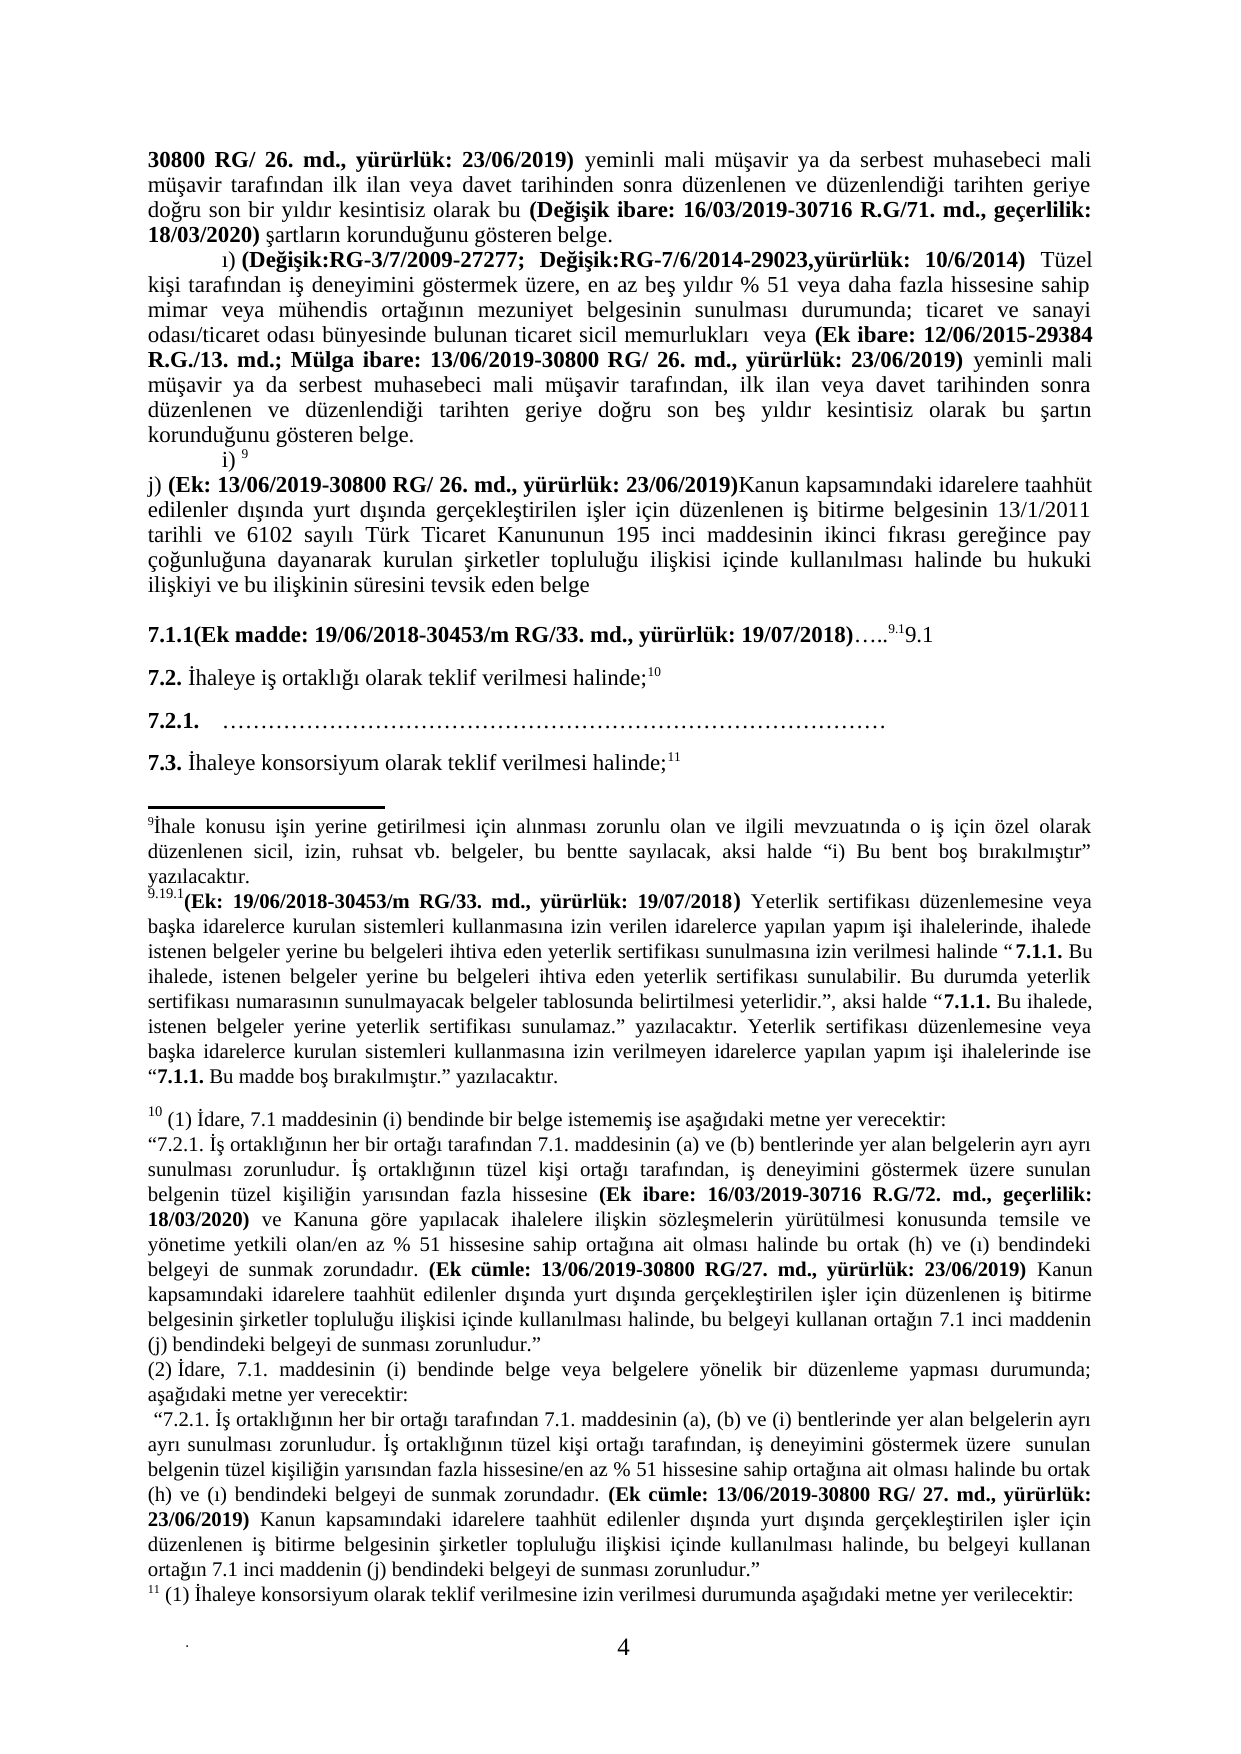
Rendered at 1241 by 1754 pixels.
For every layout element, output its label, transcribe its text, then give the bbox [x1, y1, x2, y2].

text ı) (Değişik:RG-3/7/2009-27277; Değişik:RG-7/6/2014-29023,yürürlük: 10/6/2014) Tüzel kişi tarafından iş deneyimini göstermek üzere, en az beş yıldır % 51 veya daha fazla hissesine sahip mimar veya mühendis ortağının mezuniyet belgesinin sunulması durumunda; ticaret ve sanayi odası/ticaret odası bünyesinde bulunan ticaret sicil memurlukları veya (Ek ibare: 12/06/2015-29384 R.G./13. md.; Mülga ibare: 13/06/2019-30800 RG/ 26. md., yürürlük: 23/06/2019) yeminli mali müşavir ya da serbest muhasebeci mali müşavir tarafından, ilk ilan veya davet tarihinden sonra düzenlenen ve düzenlendiği tarihten geriye doğru son beş yıldır kesintisiz olarak bu şartın korunduğunu gösteren belge. [148, 248, 1092, 448]
text 7.3. İhaleye konsorsiyum olarak teklif verilmesi halinde; [148, 751, 1092, 776]
text j) (Ek: 13/06/2019-30800 RG/ 26. md., yürürlük: 23/06/2019)Kanun kapsamındaki idarelere taahhüt edilenler dışında yurt dışında gerçekleştirilen işler için düzenlenen iş bitirme belgesinin 13/1/2011 tarihli ve 6102 sayılı Türk Ticaret Kanununun 195 inci maddesinin ikinci fıkrası gereğince pay çoğunluğuna dayanarak kurulan şirketler topluluğu ilişkisi içinde kullanılması halinde bu hukuki ilişkiyi ve bu ilişkinin süresini tevsik eden belge [148, 473, 1092, 598]
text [148, 148, 1092, 248]
text i) [148, 448, 1092, 473]
text 7.2. İhaleye iş ortaklığı olarak teklif verilmesi halinde; [148, 665, 1092, 690]
text 7.2.1. …………………………………………………………………………… [148, 708, 1092, 733]
text 7.1.1(Ek madde: 19/06/2018-30453/m RG/33. md., yürürlük: 19/07/2018)…..9.1 [148, 623, 1092, 648]
